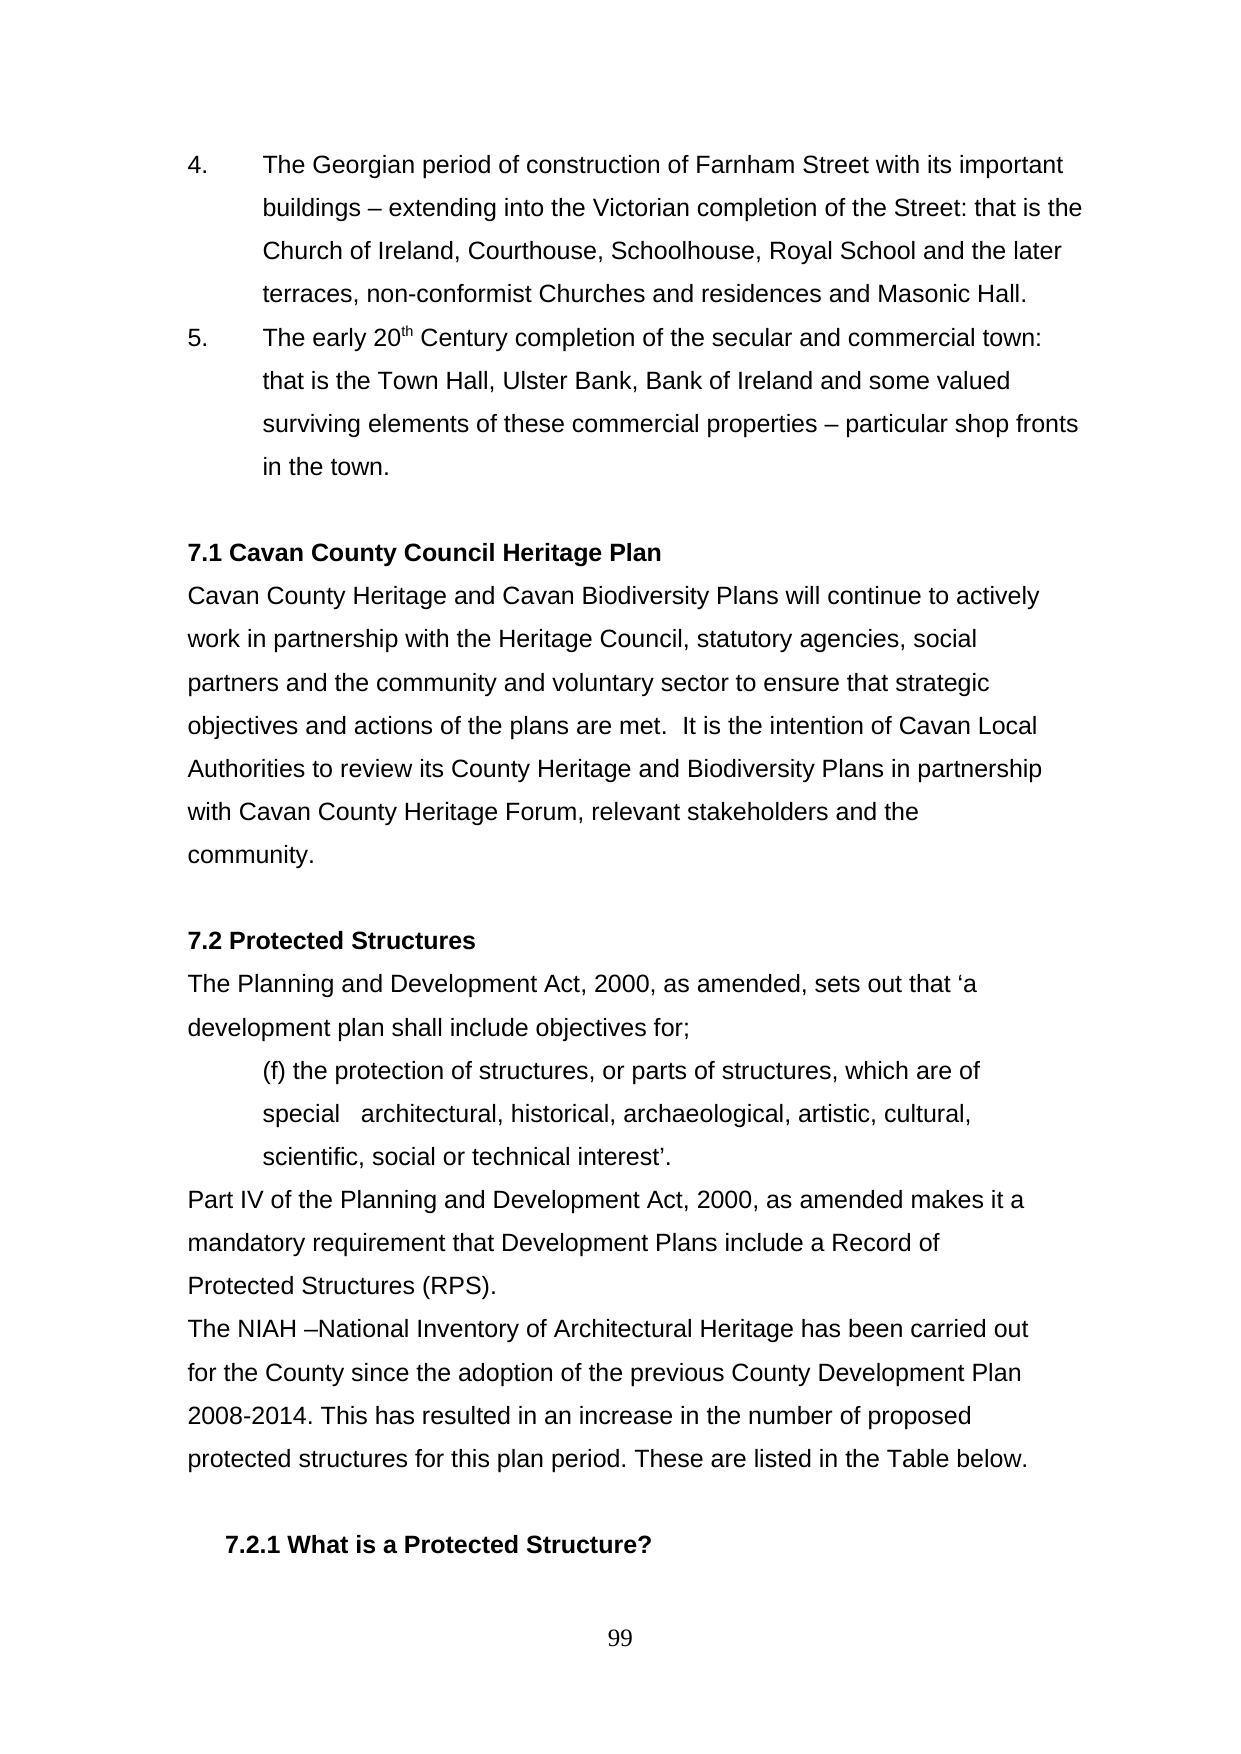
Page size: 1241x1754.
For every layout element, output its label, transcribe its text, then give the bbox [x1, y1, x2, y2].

text 7.1 Cavan County Council Heritage Plan [187, 538, 1053, 567]
text (f) the protection of structures, or parts of structures, which are of special architectural, historical, archaeological, artistic, cultural, scientific, social or technical interest’. [262, 1056, 1053, 1171]
text 7.2 Protected Structures [187, 926, 1053, 955]
text The Planning and Development Act, 2000, as amended, sets out that ‘a development plan shall include objectives for; [187, 969, 1053, 1041]
text 5. The early 20th Century completion of the secular and commercial town: that is the Town Hall, Ulster Bank, Bank of Ireland and some valued surviving elements of these commercial properties – particular shop fronts in the town. [187, 322, 1091, 481]
text The NIAH –National Inventory of Architectural Heritage has been carried out for the County since the adoption of the previous County Development Plan 2008-2014. This has resulted in an increase in the number of proposed protected structures for this plan period. These are listed in the Table below. [187, 1314, 1053, 1472]
text Part IV of the Planning and Development Act, 2000, as amended makes it a mandatory requirement that Development Plans include a Record of Protected Structures (RPS). [187, 1185, 1053, 1300]
text Cavan County Heritage and Cavan Biodiversity Plans will continue to actively work in partnership with the Heritage Council, statutory agencies, social partners and the community and voluntary sector to ensure that strategic objectives and actions of the plans are met. It is the intention of Cavan Local Authorities to review its County Heritage and Biodiversity Plans in partnership with Cavan County Heritage Forum, relevant stakeholders and the community. [187, 581, 1053, 869]
text 7.2.1 What is a Protected Structure? [187, 1530, 1053, 1559]
text 4. The Georgian period of construction of with its important buildings – extending into the Victorian completion of the Street: that is the of , Courthouse, Schoolhouse, and the later terraces, non-conformist Churches and residences and Masonic Hall. [187, 150, 1091, 308]
